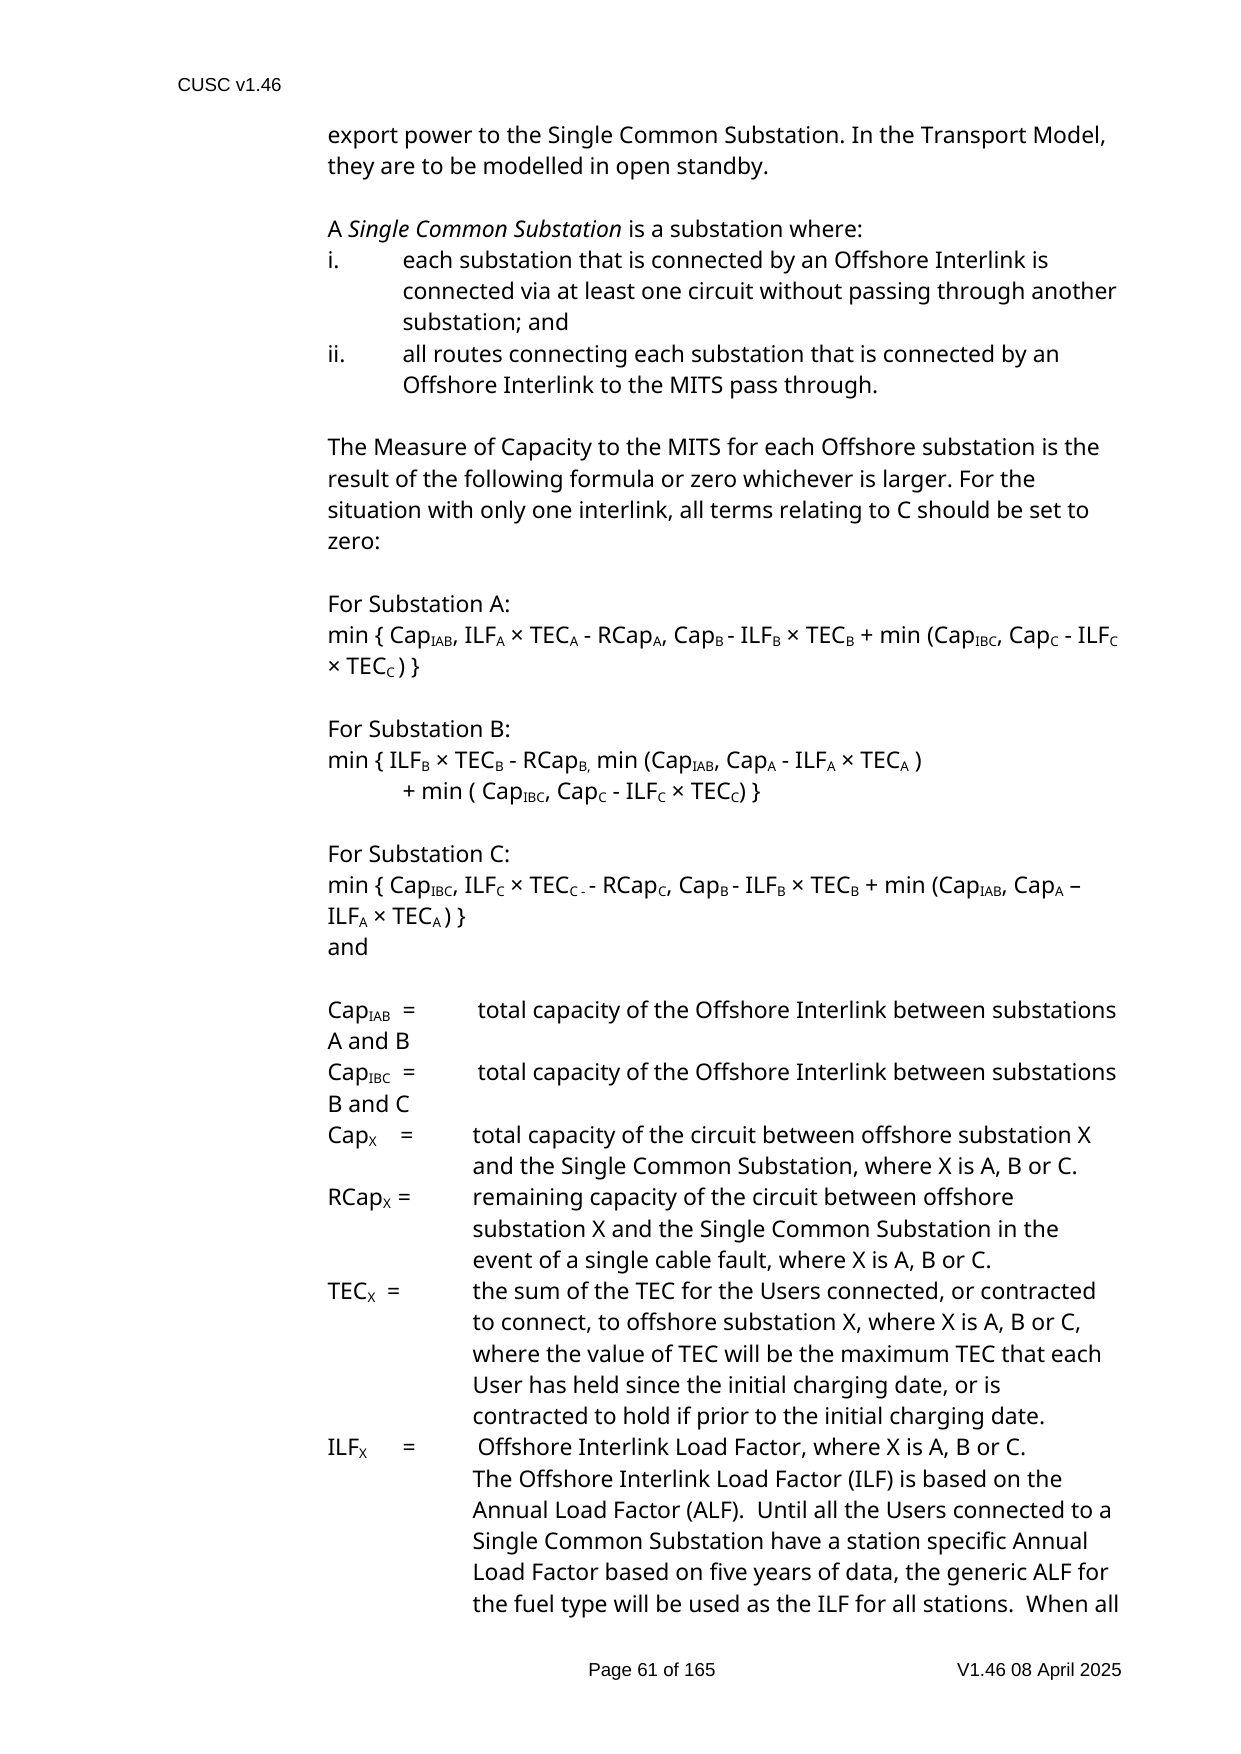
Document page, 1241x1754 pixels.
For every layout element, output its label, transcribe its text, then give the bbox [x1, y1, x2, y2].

text CapX = total capacity of the circuit between offshore substation X and the Single Common Substation, where X is A, B or C. [327, 1119, 1121, 1181]
text A Single Common Substation is a substation where: [327, 212, 1121, 244]
text ILFX = Offshore Interlink Load Factor, where X is A, B or C. [327, 1431, 1121, 1462]
text For Substation A: [327, 587, 1121, 619]
text The Measure of Capacity to the MITS for each Offshore substation is the result of the following formula or zero whichever is larger. For the situation with only one interlink, all terms relating to C should be set to zero: [327, 431, 1121, 556]
text CapIAB = total capacity of the Offshore Interlink between substations A and B [327, 994, 1121, 1056]
text TECX = the sum of the TEC for the Users connected, or contracted to connect, to offshore substation X, where X is A, B or C, where the value of TEC will be the maximum TEC that each User has held since the initial charging date, or is contracted to hold if prior to the initial charging date. [327, 1275, 1121, 1431]
text min { CapIBC, ILFC × TECC - - RCapC, CapB - ILFB × TECB + min (CapIAB, CapA – ILFA × TECA ) } [327, 869, 1121, 931]
text For Substation C: [327, 837, 1121, 869]
text RCapX = remaining capacity of the circuit between offshore substation X and the Single Common Substation in the event of a single cable fault, where X is A, B or C. [327, 1181, 1121, 1275]
text CapIBC = total capacity of the Offshore Interlink between substations B and C [327, 1056, 1121, 1119]
text min { ILFB × TECB - RCapB, min (CapIAB, CapA - ILFA × TECA ) [327, 744, 1121, 775]
text min { CapIAB, ILFA × TECA - RCapA, CapB - ILFB × TECB + min (CapIBC, CapC - ILFC × TECC ) } [327, 619, 1121, 681]
text i. each substation that is connected by an Offshore Interlink is connected via at least one circuit without passing through another substation; and [327, 244, 1121, 337]
text + min ( CapIBC, CapC - ILFC × TECC) } [327, 775, 1121, 806]
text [327, 119, 1121, 181]
text For Substation B: [327, 712, 1121, 744]
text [472, 1462, 1121, 1619]
text ii. all routes connecting each substation that is connected by an Offshore Interlink to the MITS pass through. [327, 337, 1121, 400]
text and [327, 931, 1121, 962]
